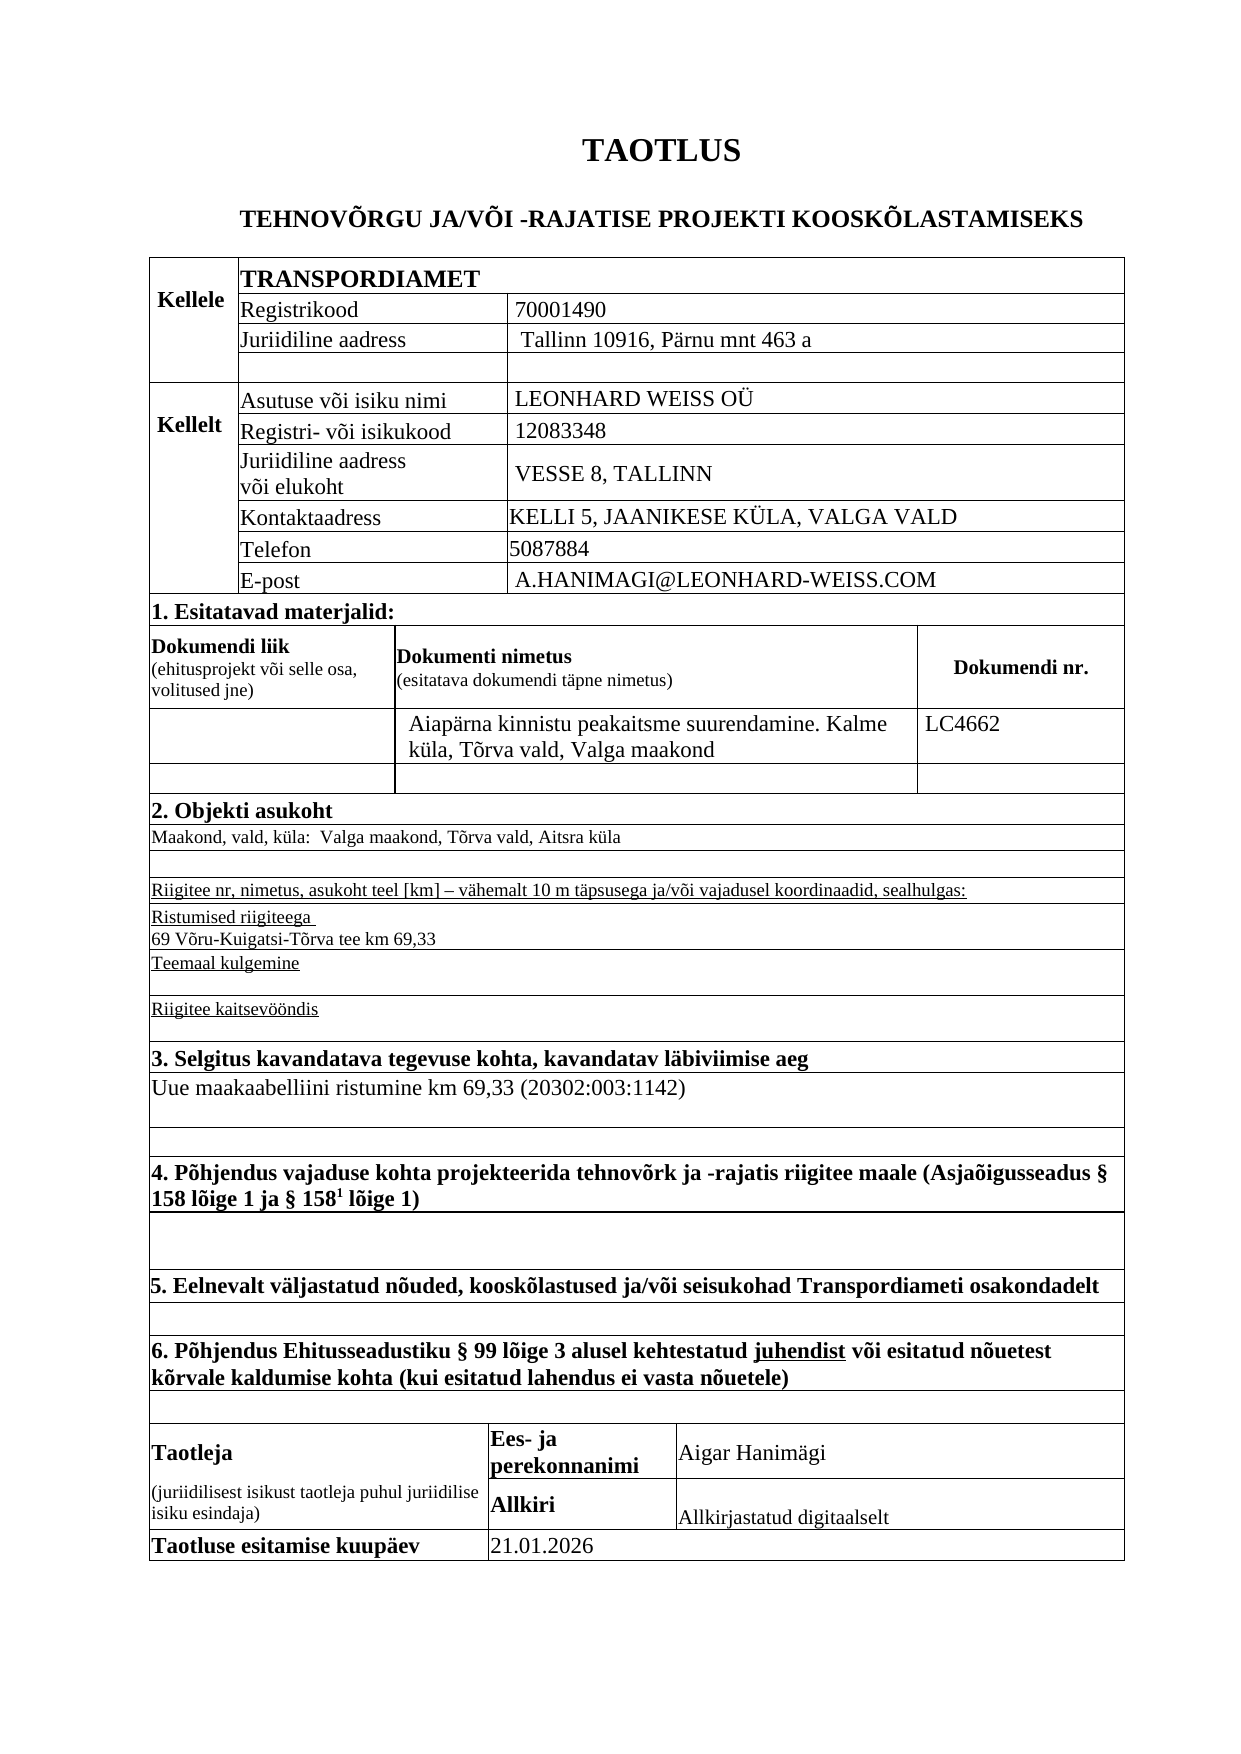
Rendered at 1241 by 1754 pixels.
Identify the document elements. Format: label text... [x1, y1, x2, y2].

table_cell A.HANIMAGI@LEONHARD-WEISS.COM [508, 563, 1124, 593]
table_cell [508, 353, 1124, 382]
table_cell 6. Põhjendus Ehitusseadustiku § 99 lõige 3 alusel kehtestatud juhendist või esitatud nõuetest kõrvale kaldumise kohta (kui esitatud lahendus ei vasta nõuetele) [150, 1336, 1124, 1390]
table_cell Aiapärna kinnistu peakaitsme suurendamine. Kalme küla, Tõrva vald, Valga maakond [396, 709, 917, 763]
table_cell Kontaktaadress [239, 501, 507, 531]
table_cell 4. Põhjendus vajaduse kohta projekteerida tehnovõrk ja -rajatis riigitee maale (Asjaõigusseadus § 158 lõige 1 ja § 1581 lõige 1) [150, 1157, 1124, 1211]
table_cell 1. Esitatavad materjalid: [150, 594, 1124, 624]
table_cell VESSE 8, TALLINN [508, 445, 1124, 499]
table_cell [150, 764, 394, 792]
table_cell Allkirjastatud digitaalselt [677, 1479, 1124, 1529]
table_cell [396, 764, 917, 792]
table_cell 2. Objekti asukoht [150, 794, 1124, 824]
table_cell Taotleja [150, 1424, 488, 1478]
table_cell 5087884 [508, 532, 1124, 562]
table_cell Kellelt [150, 383, 238, 593]
table_cell Dokumenti nimetus (esitatava dokumendi täpne nimetus) [396, 626, 917, 707]
table_cell 12083348 [508, 414, 1124, 444]
table_cell Juriidiline aadress [239, 324, 507, 352]
table_cell Teemaal kulgemine [150, 950, 1124, 995]
table_cell [150, 1391, 1124, 1423]
table_cell (juriidilisest isikust taotleja puhul juriidilise isiku esindaja) [150, 1478, 488, 1529]
table_cell [150, 851, 1124, 877]
table_header Kellele [150, 258, 238, 382]
table_cell Ristumised riigiteega 69 Võru-Kuigatsi-Tõrva tee km 69,33 [150, 904, 1124, 949]
table_cell [150, 709, 394, 763]
table_cell [918, 764, 1124, 792]
table_cell Ees- ja perekonnanimi [489, 1424, 676, 1478]
table_cell LEONHARD WEISS OÜ [508, 383, 1124, 413]
table_cell Uue maakaabelliini ristumine km 69,33 (20302:003:1142) [150, 1073, 1124, 1127]
table_cell Juriidiline aadress või elukoht [239, 445, 507, 499]
table_cell KELLI 5, JAANIKESE KÜLA, VALGA VALD [508, 501, 1124, 531]
table_cell Riigitee kaitsevööndis [150, 996, 1124, 1041]
table_header TRANSPORDIAMET [239, 258, 1124, 293]
table_cell Allkiri [489, 1479, 676, 1529]
table_cell Registrikood [239, 294, 507, 322]
table_cell [150, 1213, 1124, 1269]
table_cell Aigar Hanimägi [677, 1424, 1124, 1478]
table_cell 70001490 [508, 294, 1124, 322]
table_cell Taotluse esitamise kuupäev [150, 1530, 488, 1560]
text TEHNOVÕRGU JA/VÕI -RAJATISE PROJEKTI KOOSKÕLASTAMISEKS [177, 204, 1146, 233]
table_cell Dokumendi liik (ehitusprojekt või selle osa, volitused jne) [150, 626, 394, 707]
table_cell [150, 1128, 1124, 1156]
table_cell Dokumendi nr. [918, 626, 1124, 707]
table_cell Telefon [239, 532, 507, 562]
table_cell [150, 1303, 1124, 1335]
table_cell LC4662 [918, 709, 1124, 763]
table_cell 3. Selgitus kavandatava tegevuse kohta, kavandatav läbiviimise aeg [150, 1042, 1124, 1072]
table_cell 21.01.2026 [489, 1530, 1124, 1560]
table_cell E-post [239, 563, 507, 593]
table_cell Tallinn 10916, Pärnu mnt 463 a [508, 324, 1124, 352]
table_cell [239, 353, 507, 382]
text TAOTLUS [177, 130, 1146, 168]
table_cell Maakond, vald, küla: Valga maakond, Tõrva vald, Aitsra küla [150, 825, 1124, 850]
table_cell Riigitee nr, nimetus, asukoht teel [km] – vähemalt 10 m täpsusega ja/või vajadusel koordinaadid, sealhulgas: [150, 878, 1124, 903]
table_cell Asutuse või isiku nimi [239, 383, 507, 413]
table_cell Registri- või isikukood [239, 414, 507, 444]
table_cell 5. Eelnevalt väljastatud nõuded, kooskõlastused ja/või seisukohad Transpordiameti osakondadelt [150, 1270, 1124, 1302]
